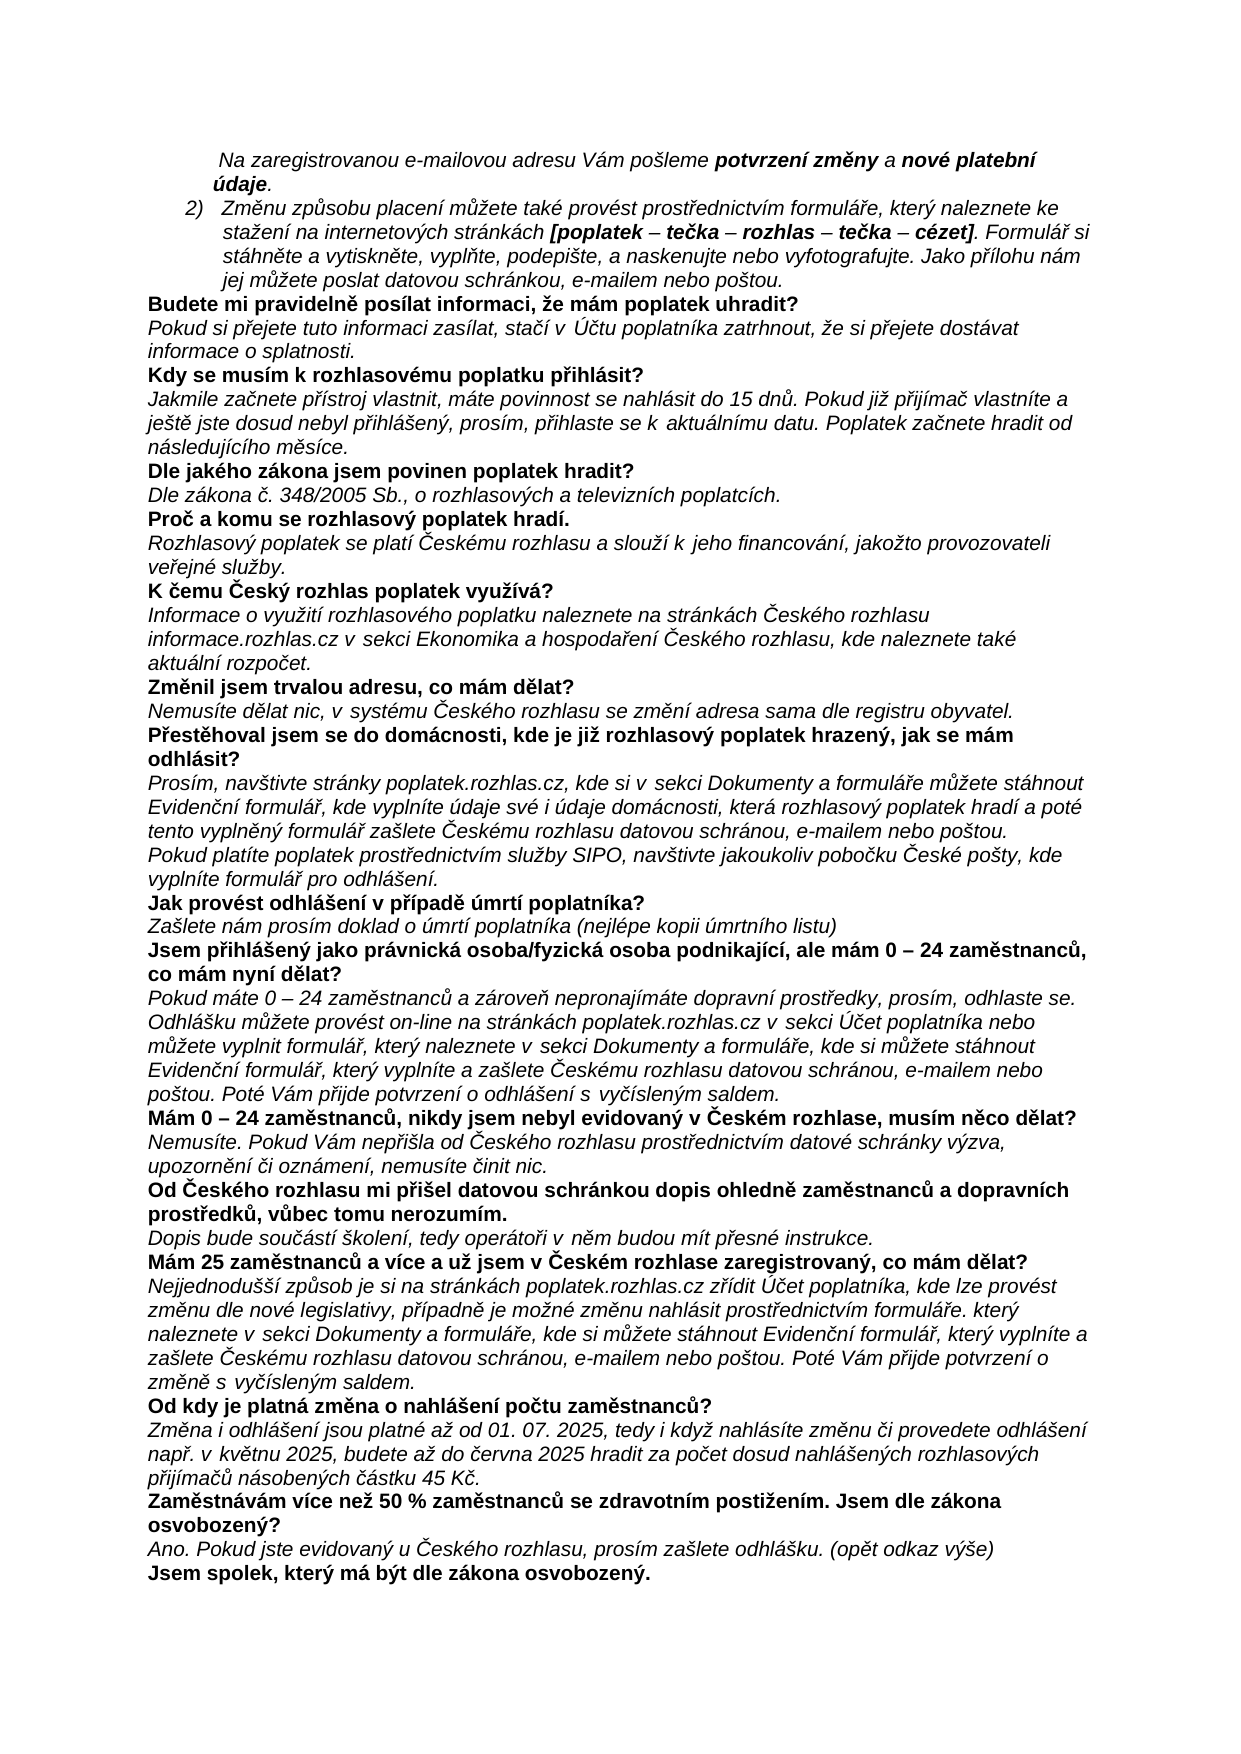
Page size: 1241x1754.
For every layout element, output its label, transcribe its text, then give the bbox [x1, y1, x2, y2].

text Ano. Pokud jste evidovaný u Českého rozhlasu, prosím zašlete odhlášku. (opět odkaz výše) [148, 1537, 1093, 1561]
text Dopis bude součástí školení, tedy operátoři v něm budou mít přesné instrukce. [148, 1226, 1093, 1250]
text Pokud platíte poplatek prostřednictvím služby SIPO, navštivte jakoukoliv pobočku České pošty, kde vyplníte formulář pro odhlášení. [148, 842, 1093, 890]
text Přestěhoval jsem se do domácnosti, kde je již rozhlasový poplatek hrazený, jak se mám odhlásit? [148, 723, 1093, 771]
text Mám 25 zaměstnanců a více a už jsem v Českém rozhlase zaregistrovaný, co mám dělat? [148, 1250, 1093, 1274]
text Prosím, navštivte stránky poplatek.rozhlas.cz, kde si v sekci Dokumenty a formuláře můžete stáhnout Evidenční formulář, kde vyplníte údaje své i údaje domácnosti, která rozhlasový poplatek hradí a poté tento vyplněný formulář zašlete Českému rozhlasu datovou schránou, e-mailem nebo poštou. [148, 771, 1093, 842]
text Nemusíte. Pokud Vám nepřišla od Českého rozhlasu prostřednictvím datové schránky výzva, upozornění či oznámení, nemusíte činit nic. [148, 1130, 1093, 1178]
text Zaměstnávám více než 50 % zaměstnanců se zdravotním postižením. Jsem dle zákona osvobozený? [148, 1489, 1093, 1537]
text Rozhlasový poplatek se platí Českému rozhlasu a slouží k jeho financování, jakožto provozovateli veřejné služby. [148, 531, 1093, 579]
text Jak provést odhlášení v případě úmrtí poplatníka? [148, 890, 1093, 914]
text Změnil jsem trvalou adresu, co mám dělat? [148, 675, 1093, 699]
text Nejjednodušší způsob je si na stránkách poplatek.rozhlas.cz zřídit Účet poplatníka, kde lze provést změnu dle nové legislativy, případně je možné změnu nahlásit prostřednictvím formuláře. který naleznete v sekci Dokumenty a formuláře, kde si můžete stáhnout Evidenční formulář, který vyplníte a zašlete Českému rozhlasu datovou schránou, e-mailem nebo poštou. Poté Vám přijde potvrzení o změně s vyčísleným saldem. [148, 1274, 1093, 1393]
text K čemu Český rozhlas poplatek využívá? [148, 579, 1093, 603]
text Jakmile začnete přístroj vlastnit, máte povinnost se nahlásit do 15 dnů. Pokud již přijímač vlastníte a ještě jste dosud nebyl přihlášený, prosím, přihlaste se k aktuálnímu datu. Poplatek začnete hradit od následujícího měsíce. [148, 387, 1093, 459]
text Od Českého rozhlasu mi přišel datovou schránkou dopis ohledně zaměstnanců a dopravních prostředků, vůbec tomu nerozumím. [148, 1178, 1093, 1226]
text Nemusíte dělat nic, v systému Českého rozhlasu se změní adresa sama dle registru obyvatel. [148, 699, 1093, 723]
text Informace o využití rozhlasového poplatku naleznete na stránkách Českého rozhlasu informace.rozhlas.cz v sekci Ekonomika a hospodaření Českého rozhlasu, kde naleznete také aktuální rozpočet. [148, 603, 1093, 675]
text Proč a komu se rozhlasový poplatek hradí. [148, 507, 1093, 531]
list Změnu způsobu placení můžete také provést prostřednictvím formuláře, který naleznete ke stažení na internetových stránkách [poplatek – tečka – rozhlas – tečka – cézet]. Formulář si stáhněte a vytiskněte, vyplňte, podepište, a naskenujte nebo vyfotografujte. Jako přílohu nám jej můžete poslat datovou schránkou, e-mailem nebo poštou. [185, 196, 1093, 291]
text Dle jakého zákona jsem povinen poplatek hradit? [148, 459, 1093, 483]
text Dle zákona č. 348/2005 Sb., o rozhlasových a televizních poplatcích. [148, 483, 1093, 507]
text Změna i odhlášení jsou platné až od 01. 07. 2025, tedy i když nahlásíte změnu či provedete odhlášení např. v květnu 2025, budete až do června 2025 hradit za počet dosud nahlášených rozhlasových přijímačů násobených částku 45 Kč. [148, 1417, 1093, 1489]
text Mám 0 – 24 zaměstnanců, nikdy jsem nebyl evidovaný v Českém rozhlase, musím něco dělat? [148, 1106, 1093, 1130]
text Jsem přihlášený jako právnická osoba/fyzická osoba podnikající, ale mám 0 – 24 zaměstnanců, co mám nyní dělat? [148, 938, 1093, 986]
text Zašlete nám prosím doklad o úmrtí poplatníka (nejlépe kopii úmrtního listu) [148, 914, 1093, 938]
text Od kdy je platná změna o nahlášení počtu zaměstnanců? [148, 1393, 1093, 1417]
text Jsem spolek, který má být dle zákona osvobozený. [148, 1561, 1093, 1585]
text Kdy se musím k rozhlasovému poplatku přihlásit? [148, 363, 1093, 387]
text Pokud máte 0 – 24 zaměstnanců a zároveň nepronajímáte dopravní prostředky, prosím, odhlaste se. Odhlášku můžete provést on-line na stránkách poplatek.rozhlas.cz v sekci Účet poplatníka nebo můžete vyplnit formulář, který naleznete v sekci Dokumenty a formuláře, kde si můžete stáhnout Evidenční formulář, který vyplníte a zašlete Českému rozhlasu datovou schránou, e-mailem nebo poštou. Poté Vám přijde potvrzení o odhlášení s vyčísleným saldem. [148, 986, 1093, 1106]
text Pokud si přejete tuto informaci zasílat, stačí v Účtu poplatníka zatrhnout, že si přejete dostávat informace o splatnosti. [148, 315, 1093, 363]
text Budete mi pravidelně posílat informaci, že mám poplatek uhradit? [148, 291, 1093, 315]
text Na zaregistrovanou e-mailovou adresu Vám pošleme potvrzení změny a nové platební údaje. [213, 148, 1093, 196]
